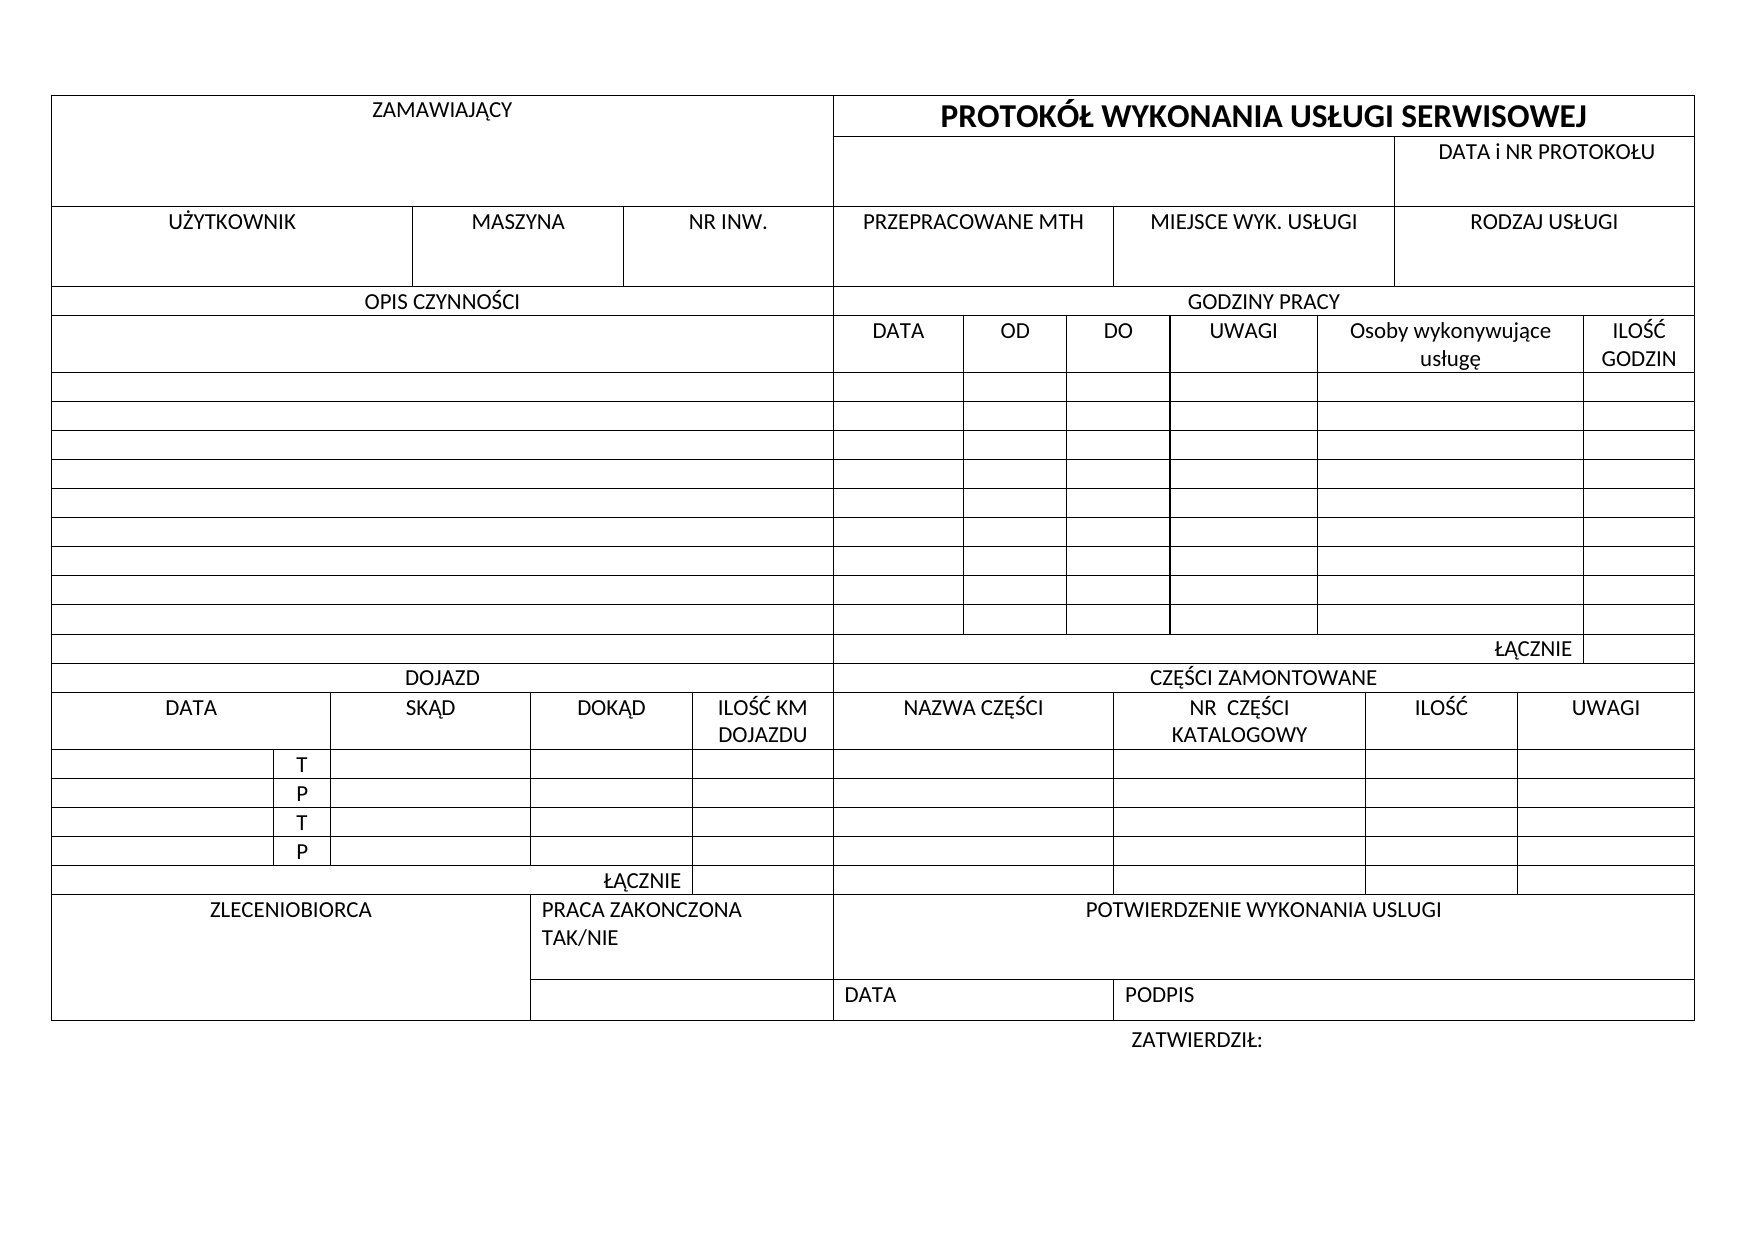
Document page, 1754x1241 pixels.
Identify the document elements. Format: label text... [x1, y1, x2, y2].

table_cell [834, 837, 1113, 865]
table_cell [52, 373, 833, 401]
table_cell [1171, 402, 1317, 430]
table_cell [834, 750, 1113, 778]
table_cell [1067, 605, 1169, 633]
table_cell DO [1067, 316, 1169, 372]
table_cell T [274, 808, 330, 836]
table_cell [834, 576, 963, 604]
table_cell [1067, 402, 1169, 430]
table_cell [1114, 750, 1365, 778]
table_cell CZĘŚCI ZAMONTOWANE [834, 664, 1694, 692]
table_cell [531, 837, 692, 865]
table_cell OD [964, 316, 1066, 372]
table_cell UWAGI [1171, 316, 1317, 372]
table_cell UŻYTKOWNIK [52, 207, 412, 286]
table_cell [1114, 837, 1365, 865]
table_cell [693, 866, 833, 894]
table_cell GODZINY PRACY [834, 287, 1694, 315]
table_cell [52, 402, 833, 430]
table_cell ZLECENIOBIORCA [52, 895, 530, 1020]
table_cell [1318, 489, 1583, 517]
table_cell [1518, 750, 1694, 778]
table_cell OPIS CZYNNOŚCI [52, 287, 833, 315]
table_cell [1366, 837, 1517, 865]
table_cell [531, 750, 692, 778]
table_cell [964, 373, 1066, 401]
table_cell NR CZĘŚCI KATALOGOWY [1114, 693, 1365, 749]
table_cell [52, 576, 833, 604]
table_cell [52, 316, 833, 372]
table_cell [331, 779, 530, 807]
table_cell MIEJSCE WYK. USŁUGI [1114, 207, 1394, 286]
table_cell [52, 750, 273, 778]
table_cell [1067, 373, 1169, 401]
table_cell [1518, 866, 1694, 894]
table_cell [1318, 373, 1583, 401]
table_cell [1584, 373, 1694, 401]
table_cell Osoby wykonywujące usługę [1318, 316, 1583, 372]
table_cell [1171, 605, 1317, 633]
table_cell [693, 750, 833, 778]
table_cell [1171, 489, 1317, 517]
table_cell [1067, 460, 1169, 488]
table_cell ILOŚĆ GODZIN [1584, 316, 1694, 372]
table_cell [52, 837, 273, 865]
table_cell [1584, 547, 1694, 575]
table_cell [52, 547, 833, 575]
table_cell [52, 489, 833, 517]
table_cell [834, 460, 963, 488]
table_cell [1584, 402, 1694, 430]
table_cell [331, 808, 530, 836]
table_cell [1318, 518, 1583, 546]
table_cell [1366, 779, 1517, 807]
table_cell [1171, 460, 1317, 488]
table_cell [1518, 837, 1694, 865]
table_cell DATA [834, 316, 963, 372]
table_cell DATA [834, 980, 1113, 1020]
table_cell [52, 779, 273, 807]
table_cell [834, 779, 1113, 807]
table_cell RODZAJ USŁUGI [1395, 207, 1694, 286]
table_cell [1171, 576, 1317, 604]
table_cell P [274, 779, 330, 807]
table_cell [693, 779, 833, 807]
table_cell [1171, 547, 1317, 575]
table_cell [1366, 808, 1517, 836]
table_cell [1067, 518, 1169, 546]
table_cell [1318, 431, 1583, 459]
table_cell [834, 518, 963, 546]
table_cell [964, 431, 1066, 459]
table_cell [1067, 489, 1169, 517]
table_cell UWAGI [1518, 693, 1694, 749]
table_cell [52, 605, 833, 633]
table_cell [834, 431, 963, 459]
table_cell NR INW. [624, 207, 833, 286]
table_cell [964, 605, 1066, 633]
table_cell DOJAZD [52, 664, 833, 692]
table_cell [834, 866, 1113, 894]
table_cell [693, 808, 833, 836]
table_cell [1584, 635, 1694, 662]
table_cell POTWIERDZENIE WYKONANIA USLUGI [834, 895, 1694, 979]
table_cell [1067, 431, 1169, 459]
table_cell [52, 460, 833, 488]
table_cell [1584, 489, 1694, 517]
table_cell [1318, 605, 1583, 633]
table_cell [331, 750, 530, 778]
table_cell P [274, 837, 330, 865]
table_cell PODPIS [1114, 980, 1694, 1020]
table_cell SKĄD [331, 693, 530, 749]
table_cell [693, 837, 833, 865]
table_cell [1067, 576, 1169, 604]
table_cell [1171, 431, 1317, 459]
table_cell [1114, 866, 1365, 894]
table_cell [1584, 460, 1694, 488]
table_cell [834, 547, 963, 575]
table_cell [1114, 779, 1365, 807]
table_cell T [274, 750, 330, 778]
table_cell [1584, 605, 1694, 633]
table_cell [1584, 518, 1694, 546]
table_header ZAMAWIAJĄCY [52, 96, 833, 206]
table_cell [1318, 547, 1583, 575]
table_cell [1171, 518, 1317, 546]
table_cell ŁĄCZNIE [834, 635, 1583, 662]
table_cell [1366, 750, 1517, 778]
table_cell [331, 837, 530, 865]
table_cell [834, 808, 1113, 836]
table_cell [1366, 866, 1517, 894]
table_cell [1114, 808, 1365, 836]
table_cell [964, 547, 1066, 575]
table_cell DOKĄD [531, 693, 692, 749]
table_cell [1518, 779, 1694, 807]
table_cell DATA i NR PROTOKOŁU [1395, 137, 1694, 206]
table_cell [1584, 576, 1694, 604]
table_cell [1518, 808, 1694, 836]
table_cell [1067, 547, 1169, 575]
table_cell [964, 489, 1066, 517]
table_cell [531, 779, 692, 807]
table_cell [834, 373, 963, 401]
table_cell [52, 431, 833, 459]
table_cell [1318, 576, 1583, 604]
table_cell PRZEPRACOWANE MTH [834, 207, 1113, 286]
table_cell [834, 402, 963, 430]
text ZATWIERDZIŁ: [148, 1021, 1606, 1053]
table_cell [52, 518, 833, 546]
table_cell [964, 402, 1066, 430]
table_cell ILOŚĆ KM DOJAZDU [693, 693, 833, 749]
table_cell NAZWA CZĘŚCI [834, 693, 1113, 749]
table_cell [834, 605, 963, 633]
table_cell [964, 518, 1066, 546]
table_cell [964, 576, 1066, 604]
table_header PROTOKÓŁ WYKONANIA USŁUGI SERWISOWEJ [834, 96, 1694, 136]
table_cell ILOŚĆ [1366, 693, 1517, 749]
table_cell [52, 635, 833, 662]
table_cell [531, 980, 833, 1020]
table_cell [964, 460, 1066, 488]
table_cell [1318, 460, 1583, 488]
table_cell PRACA ZAKONCZONA TAK/NIE [531, 895, 833, 979]
table_cell [1584, 431, 1694, 459]
table_cell [531, 808, 692, 836]
table_cell [1318, 402, 1583, 430]
table_cell DATA [52, 693, 330, 749]
table_cell [1171, 373, 1317, 401]
table_cell [834, 489, 963, 517]
table_cell ŁĄCZNIE [52, 866, 692, 894]
table_cell [52, 808, 273, 836]
table_cell MASZYNA [413, 207, 623, 286]
table_cell [834, 137, 1394, 206]
